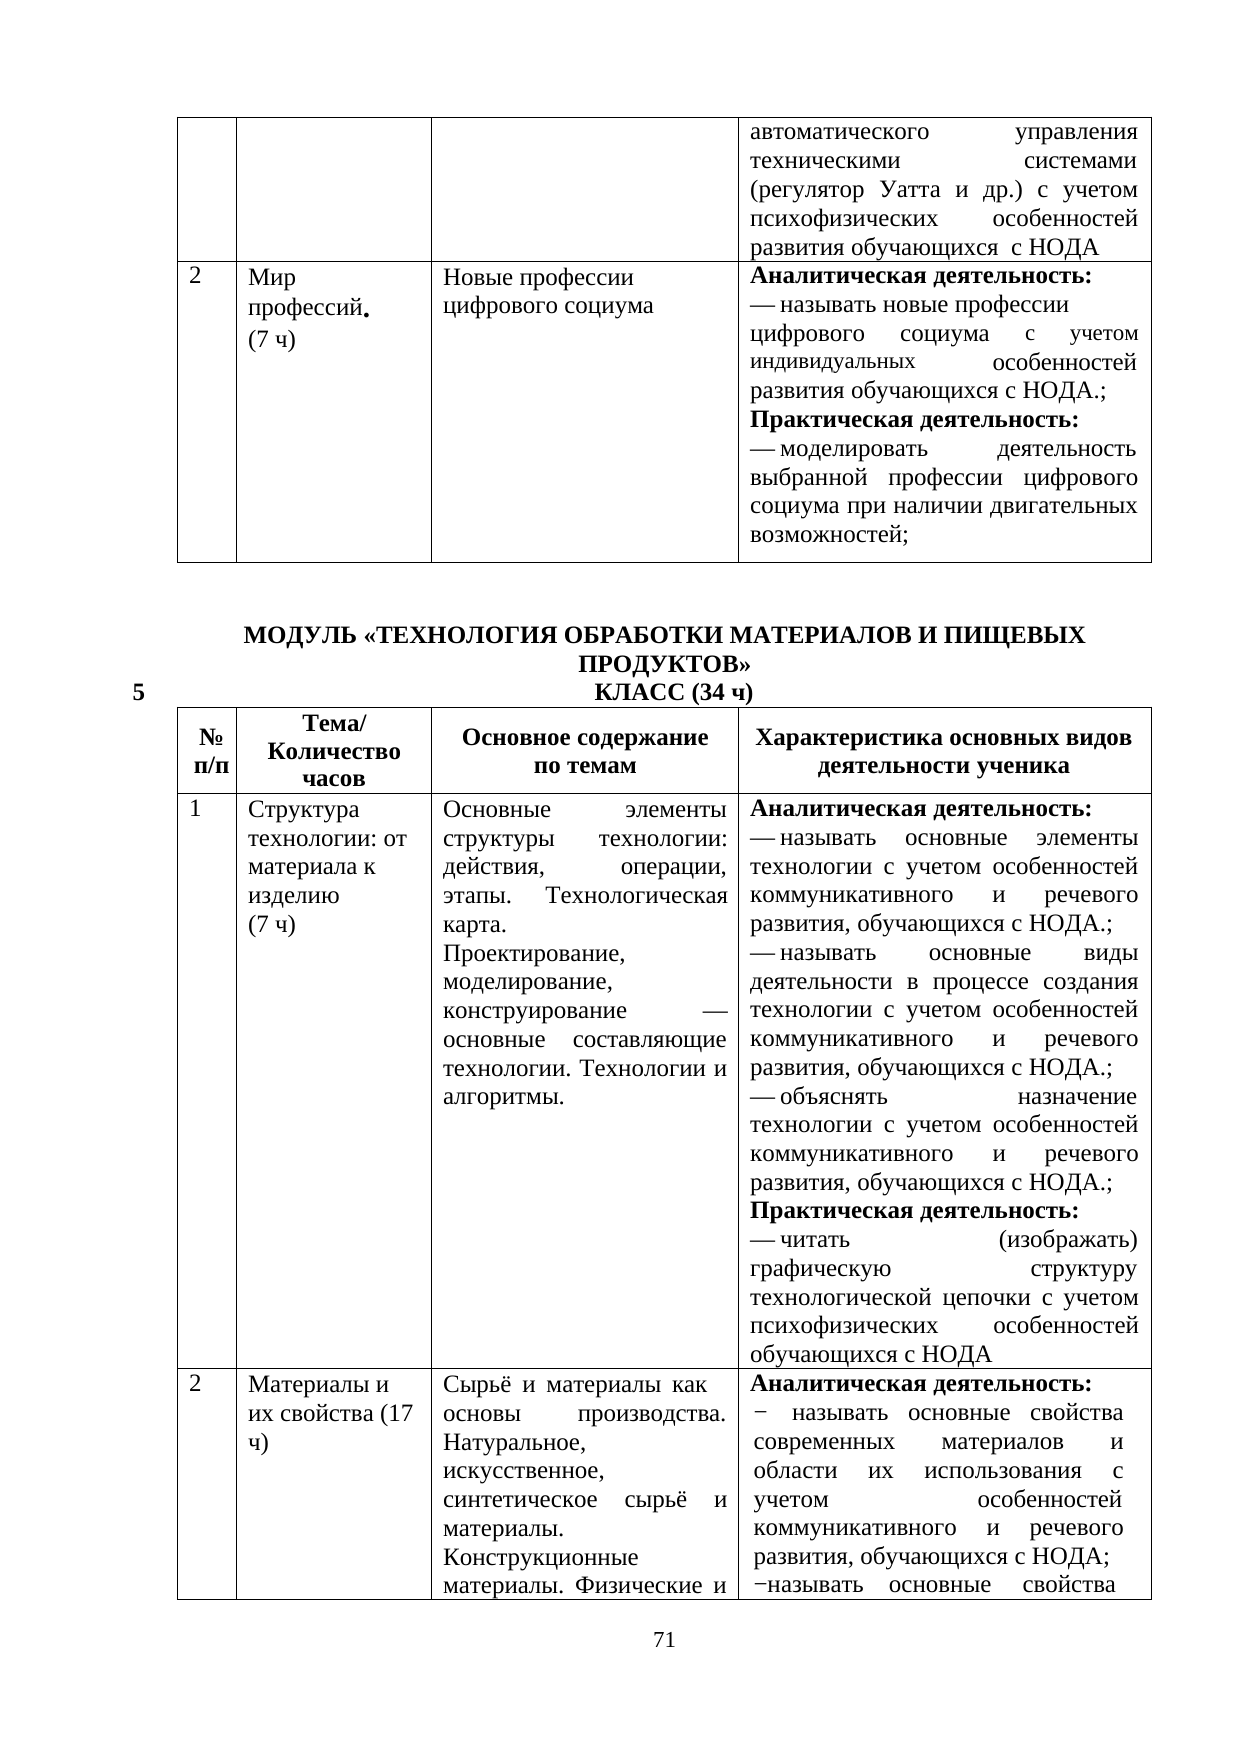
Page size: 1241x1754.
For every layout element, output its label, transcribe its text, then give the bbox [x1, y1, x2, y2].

table_cell Аналитическая деятельность: − называть основные свойства современных материалов и области их использования с учетом особенностей коммуникативного и речевого развития, обучающихся с НОДА; −называть основные свойства [739, 1369, 1151, 1599]
table_cell 2 [178, 262, 236, 562]
table_cell Аналитическая деятельность: — называть основные элементы технологии с учетом особенностей коммуникативного и речевого развития, обучающихся с НОДА.; — называть основные виды деятельности в процессе создания технологии с учетом особенностей коммуникативного и речевого развития, обучающихся с НОДА.; — объяснять назначение технологии с учетом особенностей коммуникативного и речевого развития, обучающихся с НОДА.; Практическая деятельность: — читать (изображать) графическую структуру технологической цепочки с учетом психофизических особенностей обучающихся с НОДА [739, 794, 1151, 1368]
table_header Основное содержание по темам [432, 708, 738, 793]
table_header автоматического управления техническими системами (регулятор Уатта и др.) с учетом психофизических особенностей развития обучающихся с НОДА [739, 118, 1151, 261]
table_header Тема/ Количество часов [237, 708, 431, 793]
table_header Характеристика основных видов деятельности ученика [739, 708, 1151, 793]
table_cell 1 [178, 794, 236, 1368]
table_cell Новые профессии цифрового социума [432, 262, 738, 562]
table_cell Материалы и их свойства (17 ч) [237, 1369, 431, 1599]
table_cell Мир профессий. (7 ч) [237, 262, 431, 562]
table_cell Сырьё и материалы как основы производства. Натуральное, искусственное, синтетическое сырьё и материалы. Конструкционные материалы. Физические и [432, 1369, 738, 1599]
table_header [237, 118, 431, 261]
list КЛАСС (34 ч) [132, 677, 1196, 706]
text МОДУЛЬ «ТЕХНОЛОГИЯ ОБРАБОТКИ МАТЕРИАЛОВ И ПИЩЕВЫХ ПРОДУКТОВ» [193, 620, 1136, 677]
table_cell Аналитическая деятельность: — называть новые профессии цифрового социума с учетом индивидуальных особенностей развития обучающихся с НОДА.; Практическая деятельность: — моделировать деятельность выбранной профессии цифрового социума при наличии двигательных возможностей; [739, 262, 1151, 562]
table_cell Структура технологии: от материала к изделию (7 ч) [237, 794, 431, 1368]
table_header № п/п [178, 708, 236, 793]
table_cell 2 [178, 1369, 236, 1599]
table_header [178, 118, 236, 261]
table_cell Основные элементы структуры технологии: действия, операции, этапы. Технологическая карта. Проектирование, моделирование, конструирование — основные составляющие технологии. Технологии и алгоритмы. [432, 794, 738, 1368]
table_header [432, 118, 738, 261]
